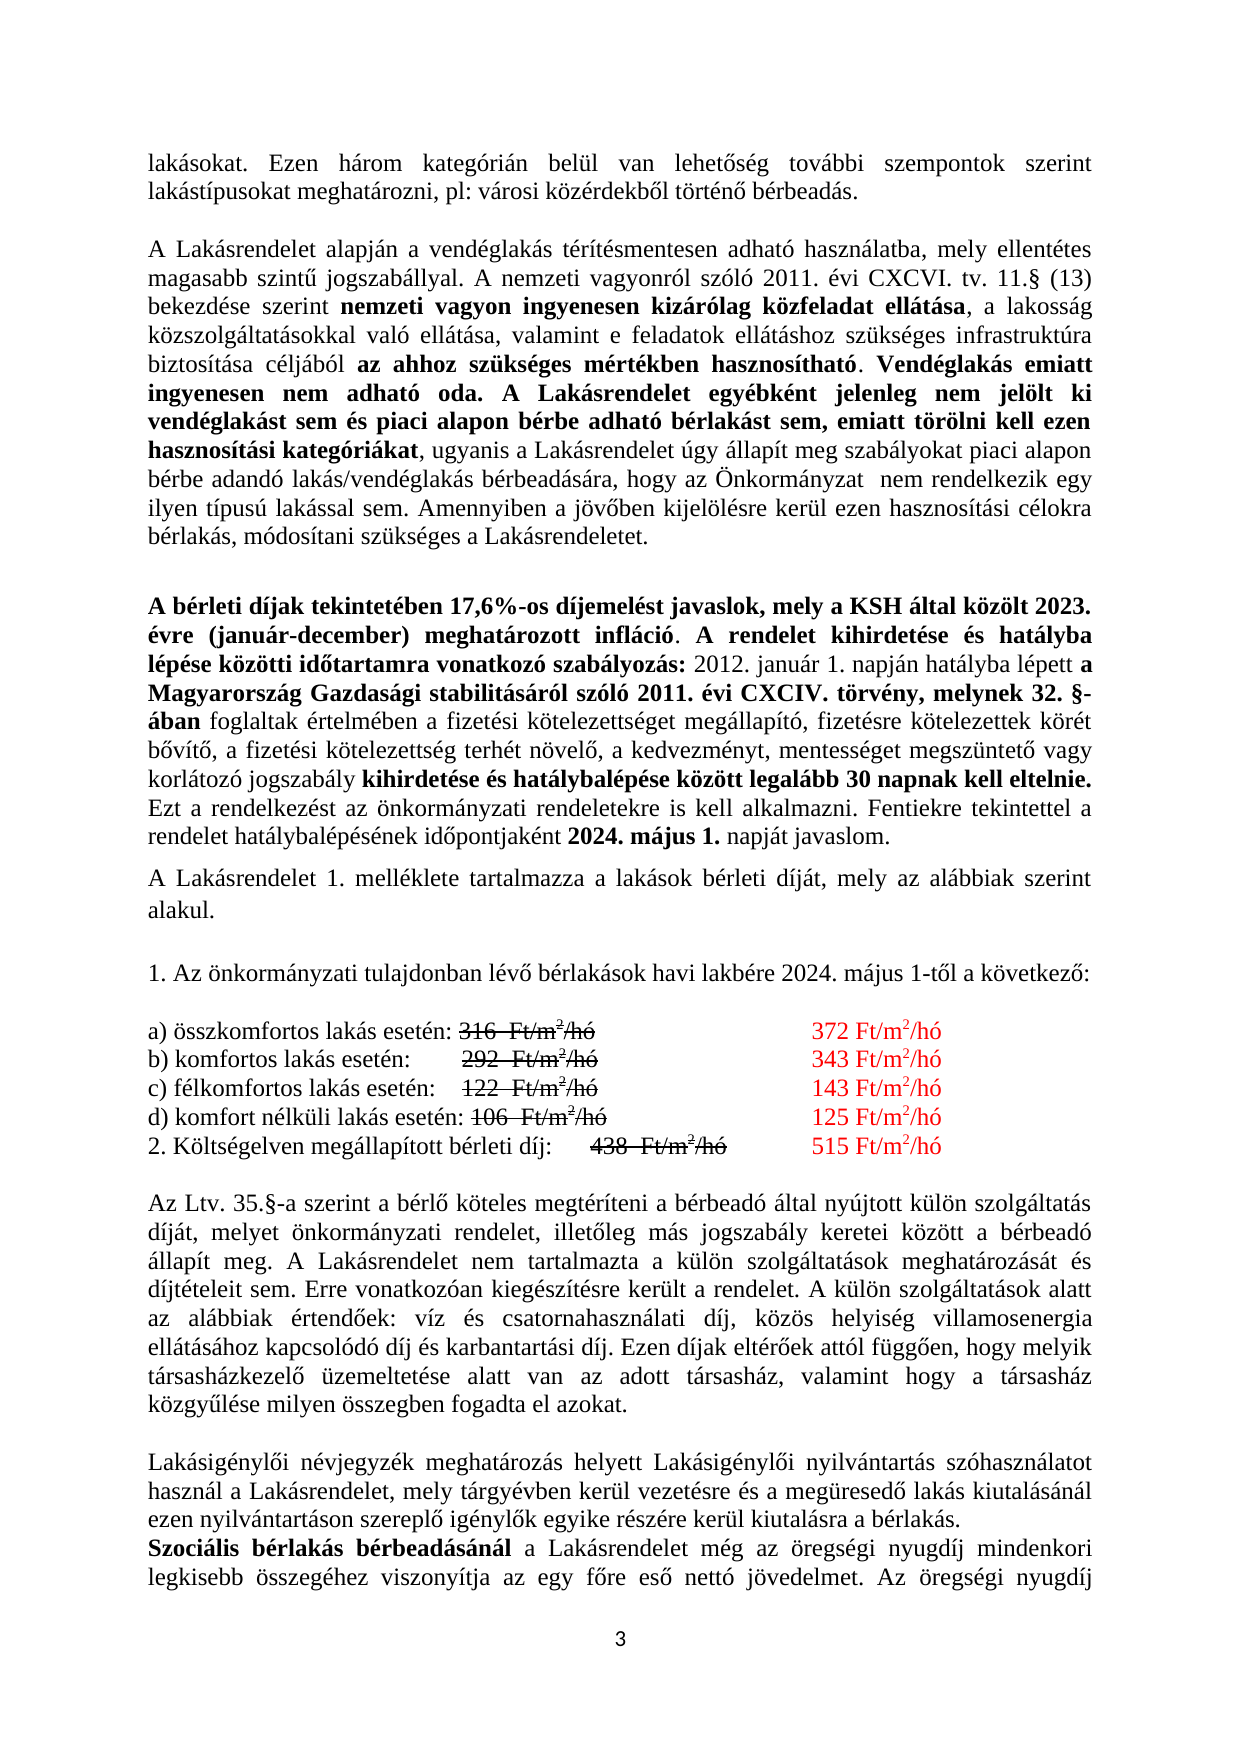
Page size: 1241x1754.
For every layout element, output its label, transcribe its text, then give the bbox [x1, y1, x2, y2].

text d) komfort nélküli lakás esetén: 106 Ft/m2/hó 125 Ft/m2/hó [148, 1102, 1093, 1131]
text c) félkomfortos lakás esetén: 122 Ft/m2/hó 143 Ft/m2/hó [148, 1073, 1093, 1102]
text A bérleti díjak tekintetében 17,6%-os díjemelést javaslok, mely a KSH által közölt 2023. évre (január-december) meghatározott infláció. A rendelet kihirdetése és hatályba lépése közötti időtartamra vonatkozó szabályozás: 2012. január 1. napján hatályba lépett a Magyarország Gazdasági stabilitásáról szóló 2011. évi CXCIV. törvény, melynek 32. §-ában foglaltak értelmében a fizetési kötelezettséget megállapító, fizetésre kötelezettek körét bővítő, a fizetési kötelezettség terhét növelő, a kedvezményt, mentességet megszüntető vagy korlátozó jogszabály kihirdetése és hatálybalépése között legalább 30 napnak kell eltelnie. Ezt a rendelkezést az önkormányzati rendeletekre is kell alkalmazni. Fentiekre tekintettel a rendelet hatálybalépésének időpontjaként 2024. május 1. napját javaslom. [148, 591, 1093, 850]
text A Lakásrendelet alapján a vendéglakás térítésmentesen adható használatba, mely ellentétes magasabb szintű jogszabállyal. A nemzeti vagyonról szóló 2011. évi CXCVI. tv. 11.§ (13) bekezdése szerint nemzeti vagyon ingyenesen kizárólag közfeladat ellátása, a lakosság közszolgáltatásokkal való ellátása, valamint e feladatok ellátáshoz szükséges infrastruktúra biztosítása céljából az ahhoz szükséges mértékben hasznosítható. Vendéglakás emiatt ingyenesen nem adható oda. A Lakásrendelet egyébként jelenleg nem jelölt ki vendéglakást sem és piaci alapon bérbe adható bérlakást sem, emiatt törölni kell ezen hasznosítási kategóriákat, ugyanis a Lakásrendelet úgy állapít meg szabályokat piaci alapon bérbe adandó lakás/vendéglakás bérbeadására, hogy az Önkormányzat nem rendelkezik egy ilyen típusú lakással sem. Amennyiben a jövőben kijelölésre kerül ezen hasznosítási célokra bérlakás, módosítani szükséges a Lakásrendeletet. [148, 234, 1093, 550]
text 2. Költségelven megállapított bérleti díj: 438 Ft/m2/hó 515 Ft/m2/hó [148, 1131, 1093, 1159]
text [148, 148, 1093, 205]
text 1. Az önkormányzati tulajdonban lévő bérlakások havi lakbére 2024. május 1-től a következő: [148, 958, 1093, 987]
text Lakásigénylői névjegyzék meghatározás helyett Lakásigénylői nyilvántartás szóhasználatot használ a Lakásrendelet, mely tárgyévben kerül vezetésre és a megüresedő lakás kiutalásánál ezen nyilvántartáson szereplő igénylők egyike részére kerül kiutalásra a bérlakás. [148, 1447, 1093, 1533]
text b) komfortos lakás esetén: 292 Ft/m2/hó 343 Ft/m2/hó [148, 1044, 1093, 1073]
text a) összkomfortos lakás esetén: 316 Ft/m2/hó 372 Ft/m2/hó [148, 1016, 1093, 1044]
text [148, 1533, 1093, 1591]
text A Lakásrendelet 1. melléklete tartalmazza a lakások bérleti díját, mely az alábbiak szerint alakul. [148, 863, 1093, 924]
text Az Ltv. 35.§-a szerint a bérlő köteles megtéríteni a bérbeadó által nyújtott külön szolgáltatás díját, melyet önkormányzati rendelet, illetőleg más jogszabály keretei között a bérbeadó állapít meg. A Lakásrendelet nem tartalmazta a külön szolgáltatások meghatározását és díjtételeit sem. Erre vonatkozóan kiegészítésre került a rendelet. A külön szolgáltatások alatt az alábbiak értendőek: víz és csatornahasználati díj, közös helyiség villamosenergia ellátásához kapcsolódó díj és karbantartási díj. Ezen díjak eltérőek attól függően, hogy melyik társasházkezelő üzemeltetése alatt van az adott társasház, valamint hogy a társasház közgyűlése milyen összegben fogadta el azokat. [148, 1188, 1093, 1418]
